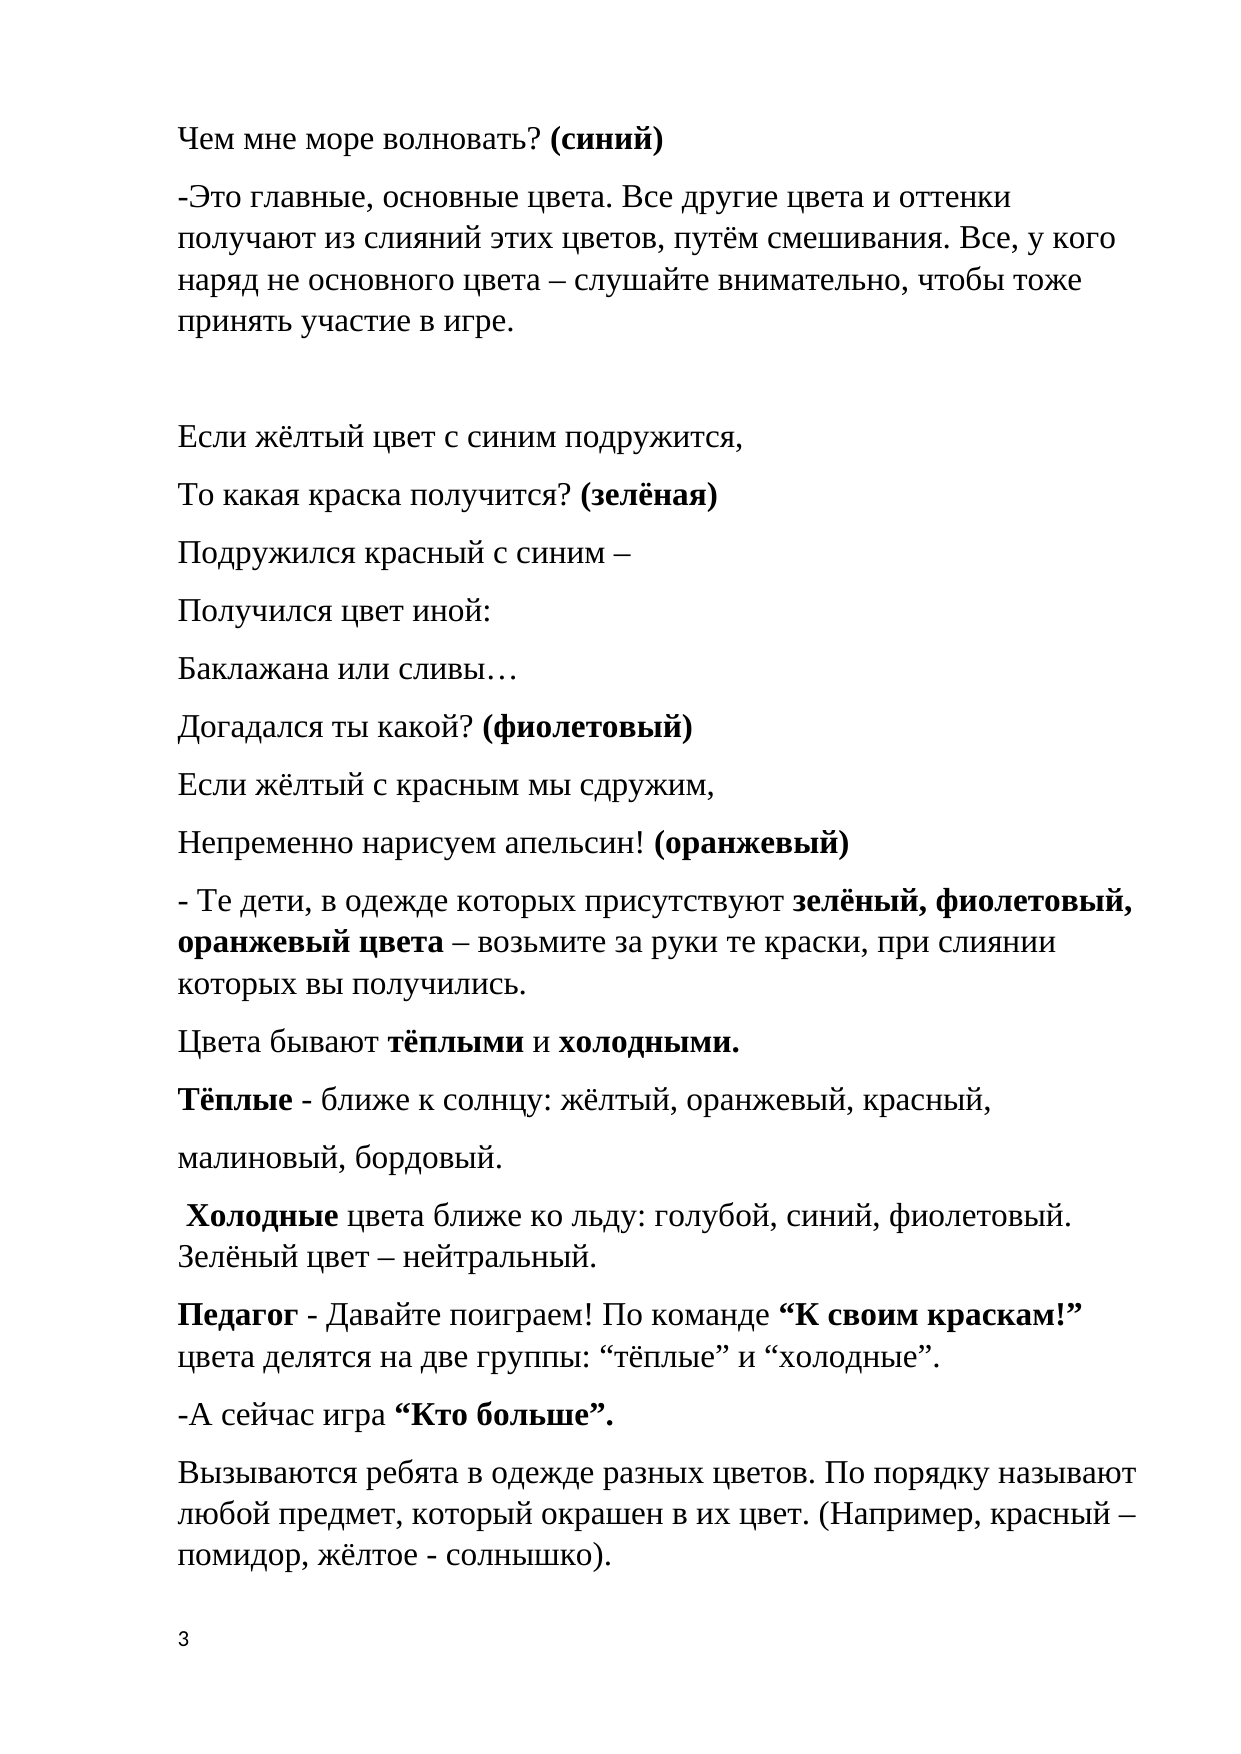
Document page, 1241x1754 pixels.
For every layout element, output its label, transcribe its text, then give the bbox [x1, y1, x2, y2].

text Баклажана или сливы… [177, 648, 1152, 687]
text Догадался ты какой? (фиолетовый) [177, 706, 1152, 745]
text Холодные цвета ближе ко льду: голубой, синий, фиолетовый. Зелёный цвет – нейтральный. [177, 1195, 1152, 1275]
text Получился цвет иной: [177, 590, 1152, 629]
text -А сейчас игра “Кто больше”. [177, 1394, 1152, 1432]
text Вызываются ребята в одежде разных цветов. По порядку называют любой предмет, который окрашен в их цвет. (Например, красный –помидор, жёлтое - солнышко). [177, 1452, 1152, 1573]
text Тёплые - ближе к солнцу: жёлтый, оранжевый, красный, [177, 1079, 1152, 1117]
text Педагог - Давайте поиграем! По команде “К своим краскам!” цвета делятся на две группы: “тёплые” и “холодные”. [177, 1294, 1152, 1374]
text Если жёлтый цвет с синим подружится, [177, 416, 1152, 454]
text - Те дети, в одежде которых присутствуют зелёный, фиолетовый, оранжевый цвета – возьмите за руки те краски, при слиянии которых вы получились. [177, 880, 1152, 1001]
text Подружился красный с синим – [177, 532, 1152, 571]
text малиновый, бордовый. [177, 1137, 1152, 1176]
text Цвета бывают тёплыми и холодными. [177, 1021, 1152, 1059]
text Если жёлтый с красным мы сдружим, [177, 764, 1152, 803]
text -Это главные, основные цвета. Все другие цвета и оттенки получают из слияний этих цветов, путём смешивания. Все, у кого наряд не основного цвета – слушайте внимательно, чтобы тоже принять участие в игре. [177, 176, 1152, 338]
text Чем мне море волновать? (синий) [177, 118, 1152, 156]
text То какая краска получится? (зелёная) [177, 474, 1152, 513]
text Непременно нарисуем апельсин! (оранжевый) [177, 822, 1152, 861]
